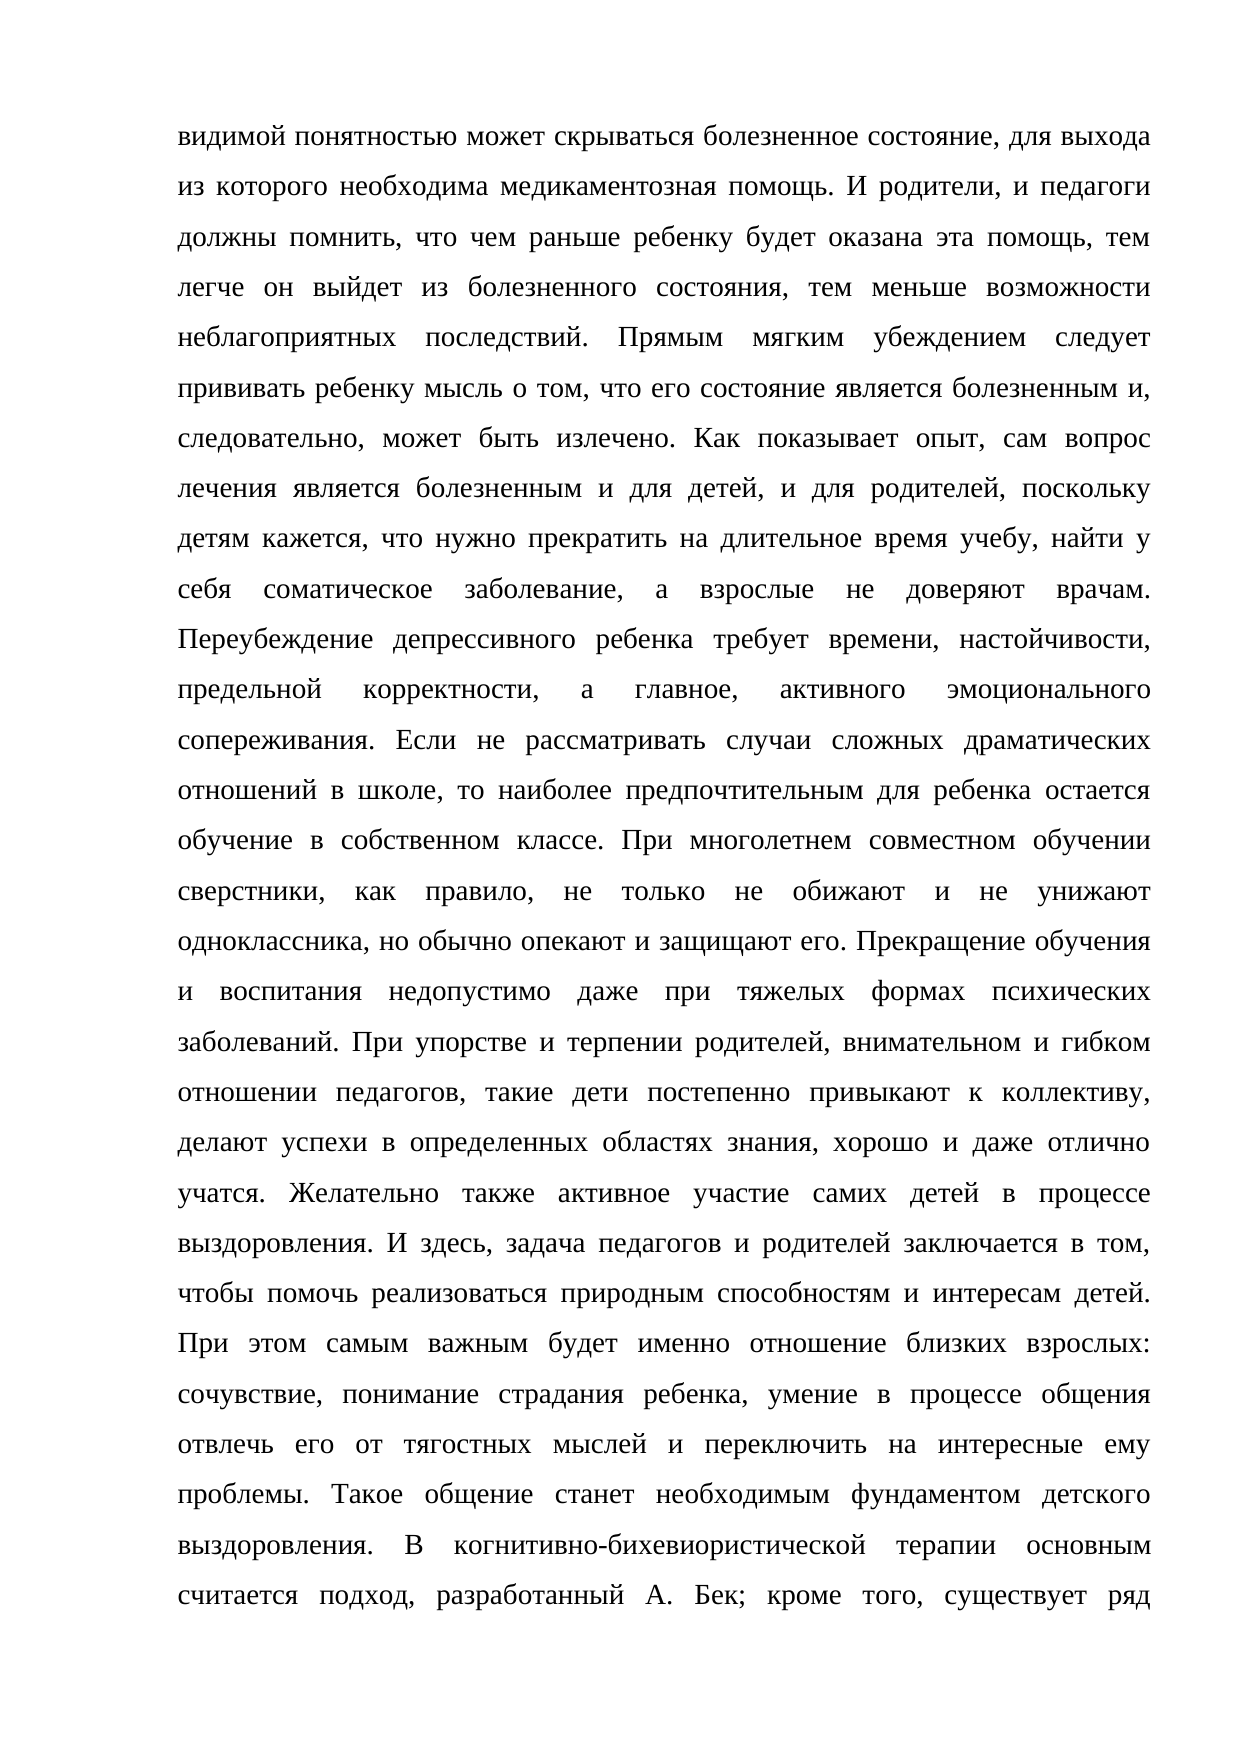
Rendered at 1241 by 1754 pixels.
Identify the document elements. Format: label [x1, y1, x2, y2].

text [177, 118, 1152, 1611]
